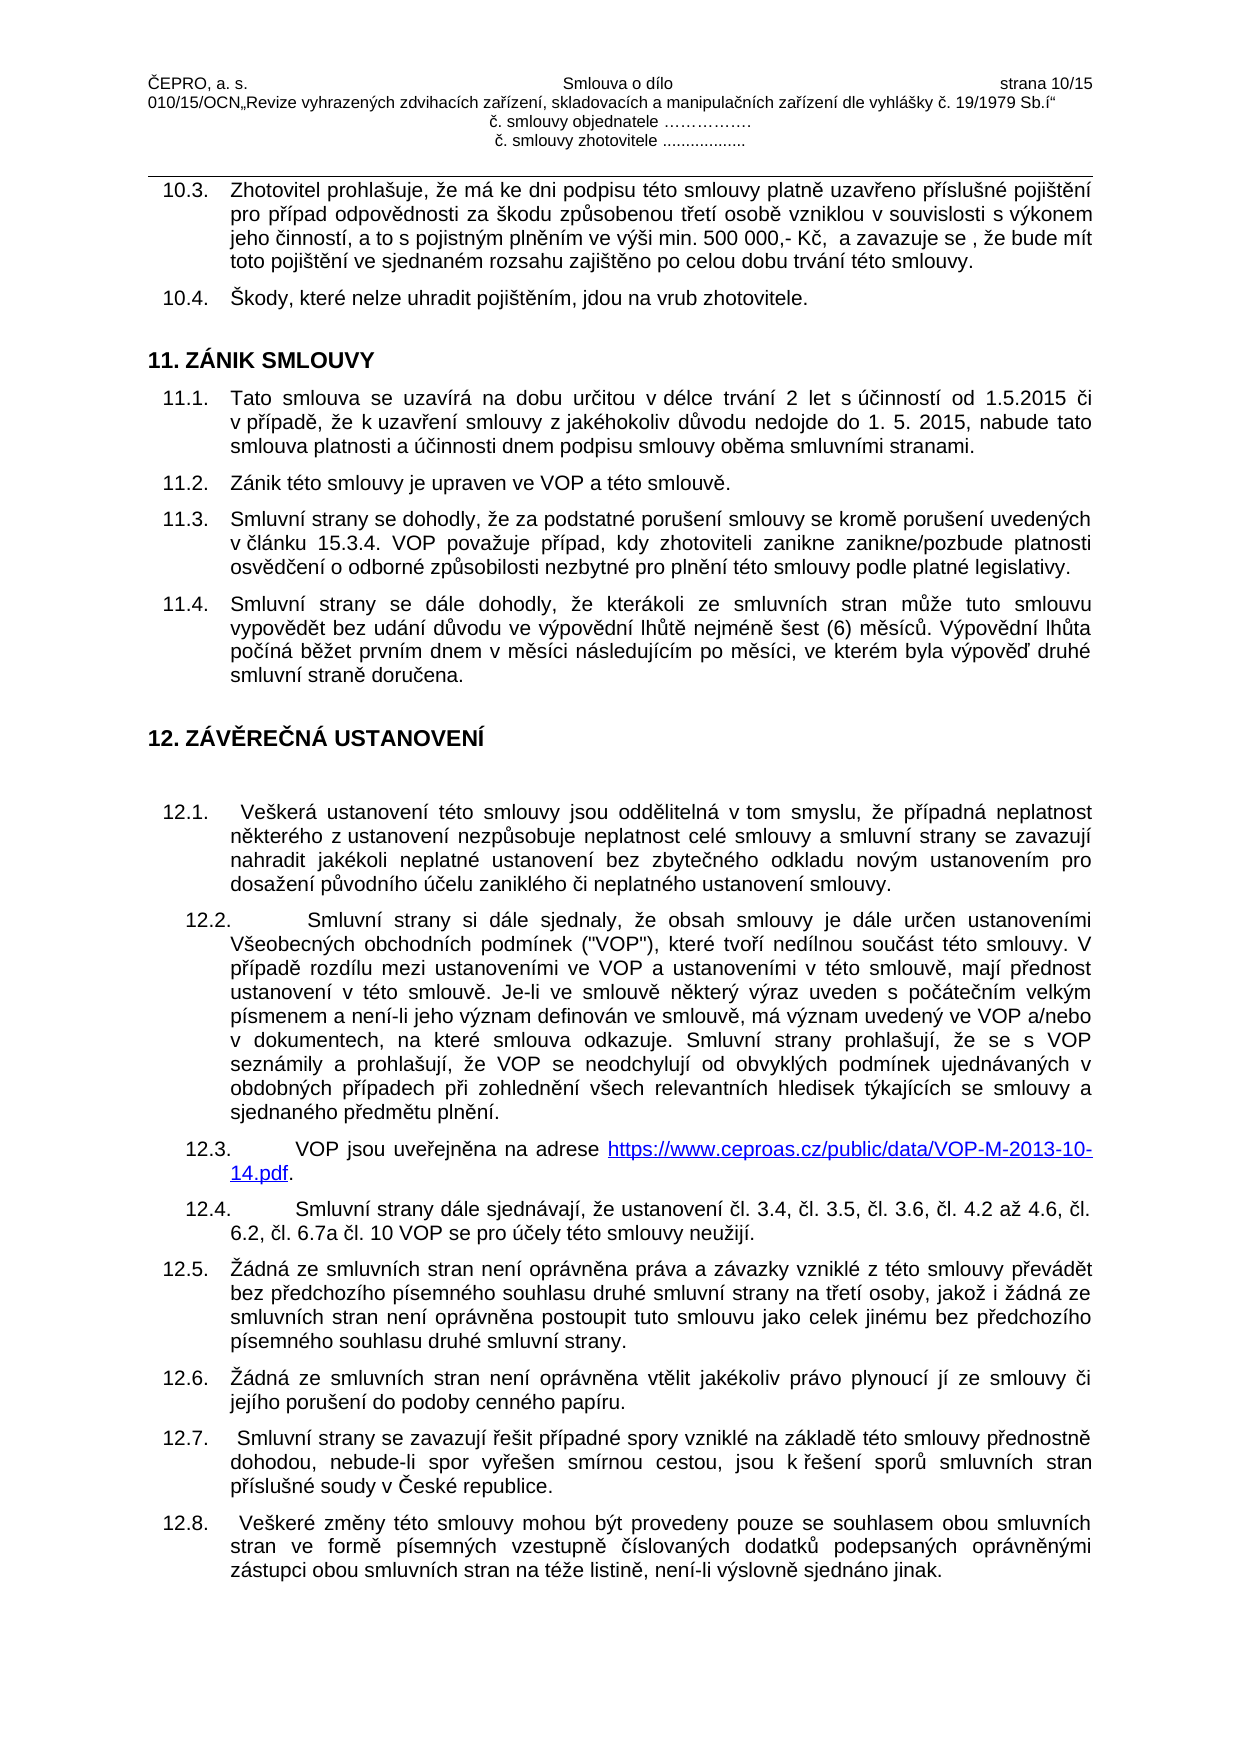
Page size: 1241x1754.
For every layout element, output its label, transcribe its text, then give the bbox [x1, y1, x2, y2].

text Smluvní strany si dále sjednaly, že obsah smlouvy je dále určen ustanoveními Všeobecných obchodních podmínek ("VOP"), které tvoří nedílnou součást této smlouvy. V případě rozdílu mezi ustanoveními ve VOP a ustanoveními v této smlouvě, mají přednost ustanovení v této smlouvě. Je-li ve smlouvě některý výraz uveden s počátečním velkým písmenem a není-li jeho význam definován ve smlouvě, má význam uvedený ve VOP a/nebo v dokumentech, na které smlouva odkazuje. Smluvní strany prohlašují, že se s VOP seznámily a prohlašují, že VOP se neodchylují od obvyklých podmínek ujednávaných v obdobných případech při zohlednění všech relevantních hledisek týkajících se smlouvy a sjednaného předmětu plnění. [185, 908, 1093, 1124]
subtitle ZÁVĚREČNÁ USTANOVENÍ [148, 725, 1093, 751]
text Zhotovitel prohlašuje, že má ke dni podpisu této smlouvy platně uzavřeno příslušné pojištění pro případ odpovědnosti za škodu způsobenou třetí osobě vzniklou v souvislosti s výkonem jeho činností, a to s pojistným plněním ve výši min. 500 000,- Kč, a zavazuje se , že bude mít toto pojištění ve sjednaném rozsahu zajištěno po celou dobu trvání této smlouvy. [162, 177, 1093, 273]
text Žádná ze smluvních stran není oprávněna práva a závazky vzniklé z této smlouvy převádět bez předchozího písemného souhlasu druhé smluvní strany na třetí osoby, jakož i žádná ze smluvních stran není oprávněna postoupit tuto smlouvu jako celek jinému bez předchozího písemného souhlasu druhé smluvní strany. [162, 1257, 1093, 1353]
text Veškerá ustanovení této smlouvy jsou oddělitelná v tom smyslu, že případná neplatnost některého z ustanovení nezpůsobuje neplatnost celé smlouvy a smluvní strany se zavazují nahradit jakékoli neplatné ustanovení bez zbytečného odkladu novým ustanovením pro dosažení původního účelu zaniklého či neplatného ustanovení smlouvy. [162, 800, 1093, 896]
text Smluvní strany se dále dohodly, že kterákoli ze smluvních stran může tuto smlouvu vypovědět bez udání důvodu ve výpovědní lhůtě nejméně šest (6) měsíců. Výpovědní lhůta počíná běžet prvním dnem v měsíci následujícím po měsíci, ve kterém byla výpověď druhé smluvní straně doručena. [162, 591, 1093, 687]
text Škody, které nelze uhradit pojištěním, jdou na vrub zhotovitele. [162, 286, 1093, 310]
subtitle ZÁNIK SMLOUVY [148, 347, 1093, 374]
text Smluvní strany se dohodly, že za podstatné porušení smlouvy se kromě porušení uvedených v článku 15.3.4. VOP považuje případ, kdy zhotoviteli zanikne zanikne/pozbude platnosti osvědčení o odborné způsobilosti nezbytné pro plnění této smlouvy podle platné legislativy. [162, 507, 1093, 579]
text VOP jsou uveřejněna na adrese https://www.ceproas.cz/public/data/VOP-M-2013-10-14.pdf. [185, 1136, 1093, 1184]
text Tato smlouva se uzavírá na dobu určitou v délce trvání 2 let s účinností od 1.5.2015 či v případě, že k uzavření smlouvy z jakéhokoliv důvodu nedojde do 1. 5. 2015, nabude tato smlouva platnosti a účinnosti dnem podpisu smlouvy oběma smluvními stranami. [162, 386, 1093, 458]
text Žádná ze smluvních stran není oprávněna vtělit jakékoliv právo plynoucí jí ze smlouvy či jejího porušení do podoby cenného papíru. [162, 1366, 1093, 1413]
text Zánik této smlouvy je upraven ve VOP a této smlouvě. [162, 471, 1093, 494]
text Smluvní strany dále sjednávají, že ustanovení čl. 3.4, čl. 3.5, čl. 3.6, čl. 4.2 až 4.6, čl. 6.2, čl. 6.7a čl. 10 VOP se pro účely této smlouvy neužijí. [185, 1197, 1093, 1245]
text Smluvní strany se zavazují řešit případné spory vzniklé na základě této smlouvy přednostně dohodou, nebude-li spor vyřešen smírnou cestou, jsou k řešení sporů smluvních stran příslušné soudy v České republice. [162, 1426, 1093, 1498]
text Veškeré změny této smlouvy mohou být provedeny pouze se souhlasem obou smluvních stran ve formě písemných vzestupně číslovaných dodatků podepsaných oprávněnými zástupci obou smluvních stran na téže listině, není-li výslovně sjednáno jinak. [162, 1510, 1093, 1582]
